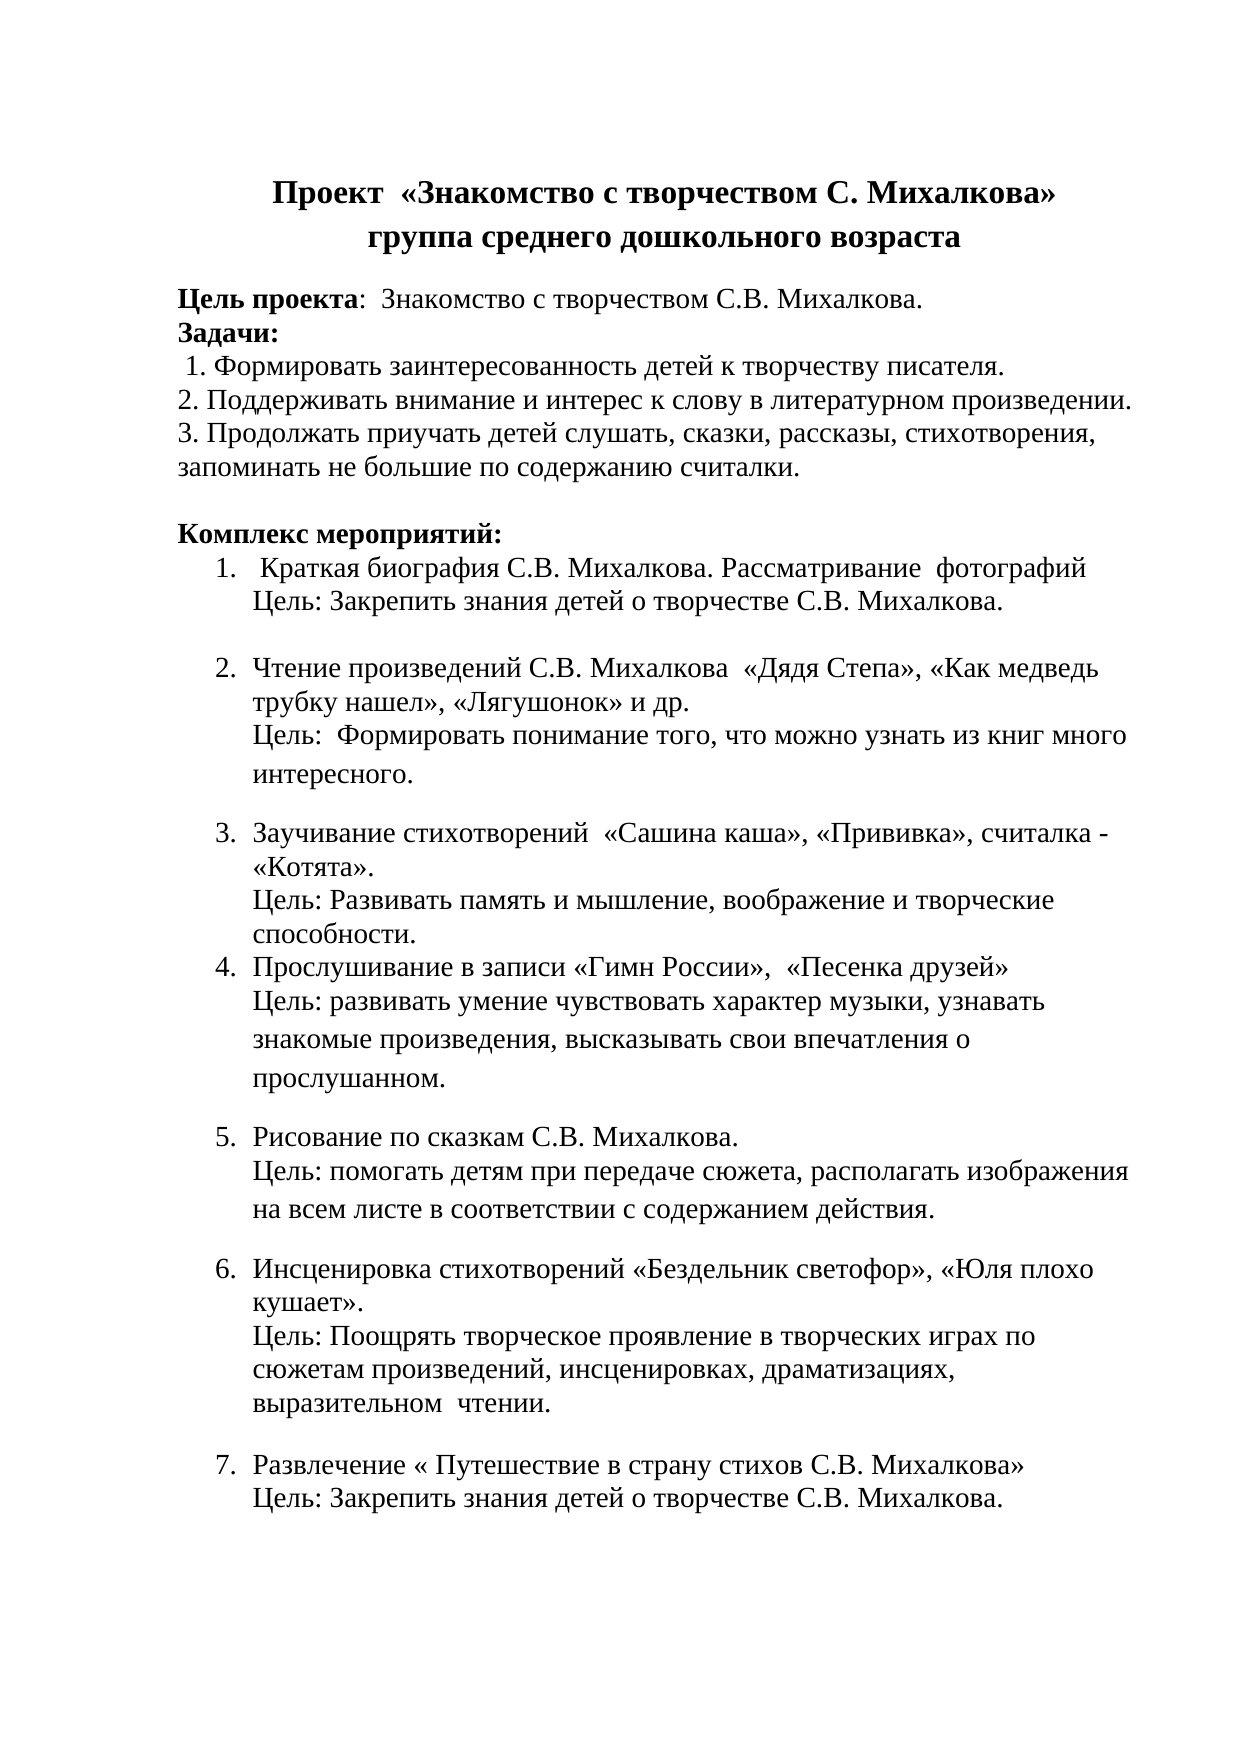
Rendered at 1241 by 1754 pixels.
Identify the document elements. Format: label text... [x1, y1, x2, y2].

text Цель проекта: Знакомство с творчеством С.В. Михалкова. [177, 281, 1152, 315]
list Рисование по сказкам С.В. Михалкова. [215, 1119, 1152, 1153]
text Проект «Знакомство с творчеством С. Михалкова» группа среднего дошкольного возраста [177, 172, 1152, 255]
list Заучивание стихотворений «Сашина каша», «Прививка», считалка - «Котята». [215, 815, 1152, 882]
text 2. Поддерживать внимание и интерес к слову в литературном произведении. [177, 382, 1152, 416]
list Цель: развивать умение чувствовать характер музыки, узнавать знакомые произведения, высказывать свои впечатления о прослушанном. [252, 983, 1152, 1094]
text Задачи: [177, 315, 1152, 348]
list Развлечение « Путешествие в страну стихов С.В. Михалкова» Цель: Закрепить знания детей о творчестве С.В. Михалкова. [215, 1447, 1152, 1514]
text Цель: Закрепить знания детей о творчестве С.В. Михалкова. [252, 583, 1152, 617]
text Цель: Поощрять творческое проявление в творческих играх по сюжетам произведений, инсценировках, драматизациях, выразительном чтении. [252, 1318, 1152, 1419]
list Инсценировка стихотворений «Бездельник светофор», «Юля плохо кушает». [215, 1251, 1152, 1318]
list Краткая биография С.В. Михалкова. Рассматривание фотографий [215, 550, 1152, 583]
text Комплекс мероприятий: [177, 516, 1152, 550]
text 1. Формировать заинтересованность детей к творчеству писателя. [177, 348, 1152, 382]
list Цель: помогать детям при передаче сюжета, располагать изображения на всем листе в соответствии с содержанием действия. [252, 1153, 1152, 1225]
list Цель: Формировать понимание того, что можно узнать из книг много интересного. [252, 717, 1152, 789]
text 3. Продолжать приучать детей слушать, сказки, рассказы, стихотворения, запоминать не большие по содержанию считалки. [177, 416, 1152, 483]
list Прослушивание в записи «Гимн России», «Песенка друзей» [215, 949, 1152, 983]
list Чтение произведений С.В. Михалкова «Дядя Степа», «Как медведь трубку нашел», «Лягушонок» и др. [215, 650, 1152, 717]
text Цель: Развивать память и мышление, воображение и творческие способности. [252, 882, 1152, 949]
